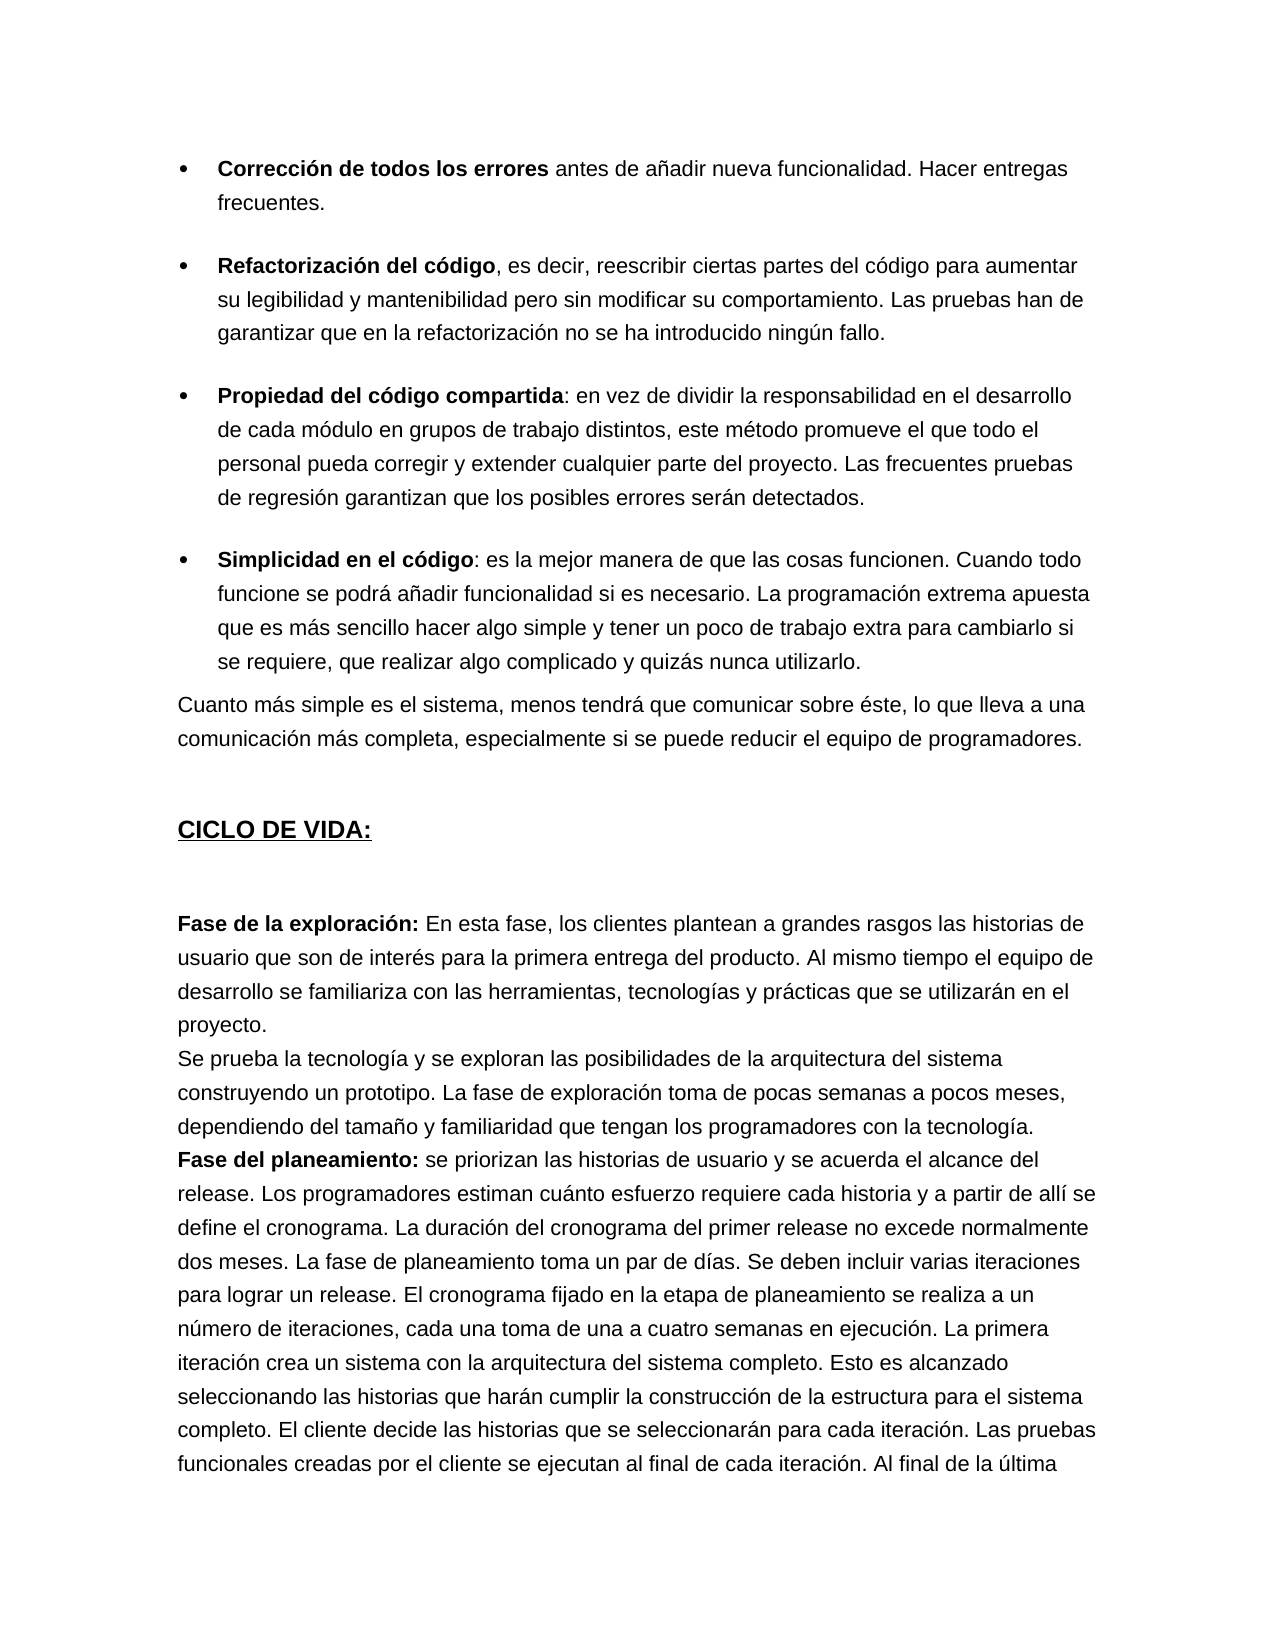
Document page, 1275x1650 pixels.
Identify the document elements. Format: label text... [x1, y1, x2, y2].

list Refactorización del código, es decir, reescribir ciertas partes del código para aumentar su legibilidad y mantenibilidad pero sin modificar su comportamiento. Las pruebas han de garantizar que en la refactorización no se ha introducido ningún fallo. [180, 244, 1098, 346]
list Simplicidad en el código: es la mejor manera de que las cosas funcionen. Cuando todo funcione se podrá añadir funcionalidad si es necesario. La programación extrema apuesta que es más sencillo hacer algo simple y tener un poco de trabajo extra para cambiarlo si se requiere, que realizar algo complicado y quizás nunca utilizarlo. [180, 539, 1098, 674]
list Corrección de todos los errores antes de añadir nueva funcionalidad. Hacer entregas frecuentes. [180, 148, 1098, 215]
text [177, 903, 1098, 1476]
list Propiedad del código compartida: en vez de dividir la responsabilidad en el desarrollo de cada módulo en grupos de trabajo distintos, este método promueve el que todo el personal pueda corregir y extender cualquier parte del proyecto. Las frecuentes pruebas de regresión garantizan que los posibles errores serán detectados. [180, 375, 1098, 510]
text CICLO DE VIDA: [177, 810, 1098, 844]
text Cuanto más simple es el sistema, menos tendrá que comunicar sobre éste, lo que lleva a una comunicación más completa, especialmente si se puede reducir el equipo de programadores. [177, 684, 1098, 751]
